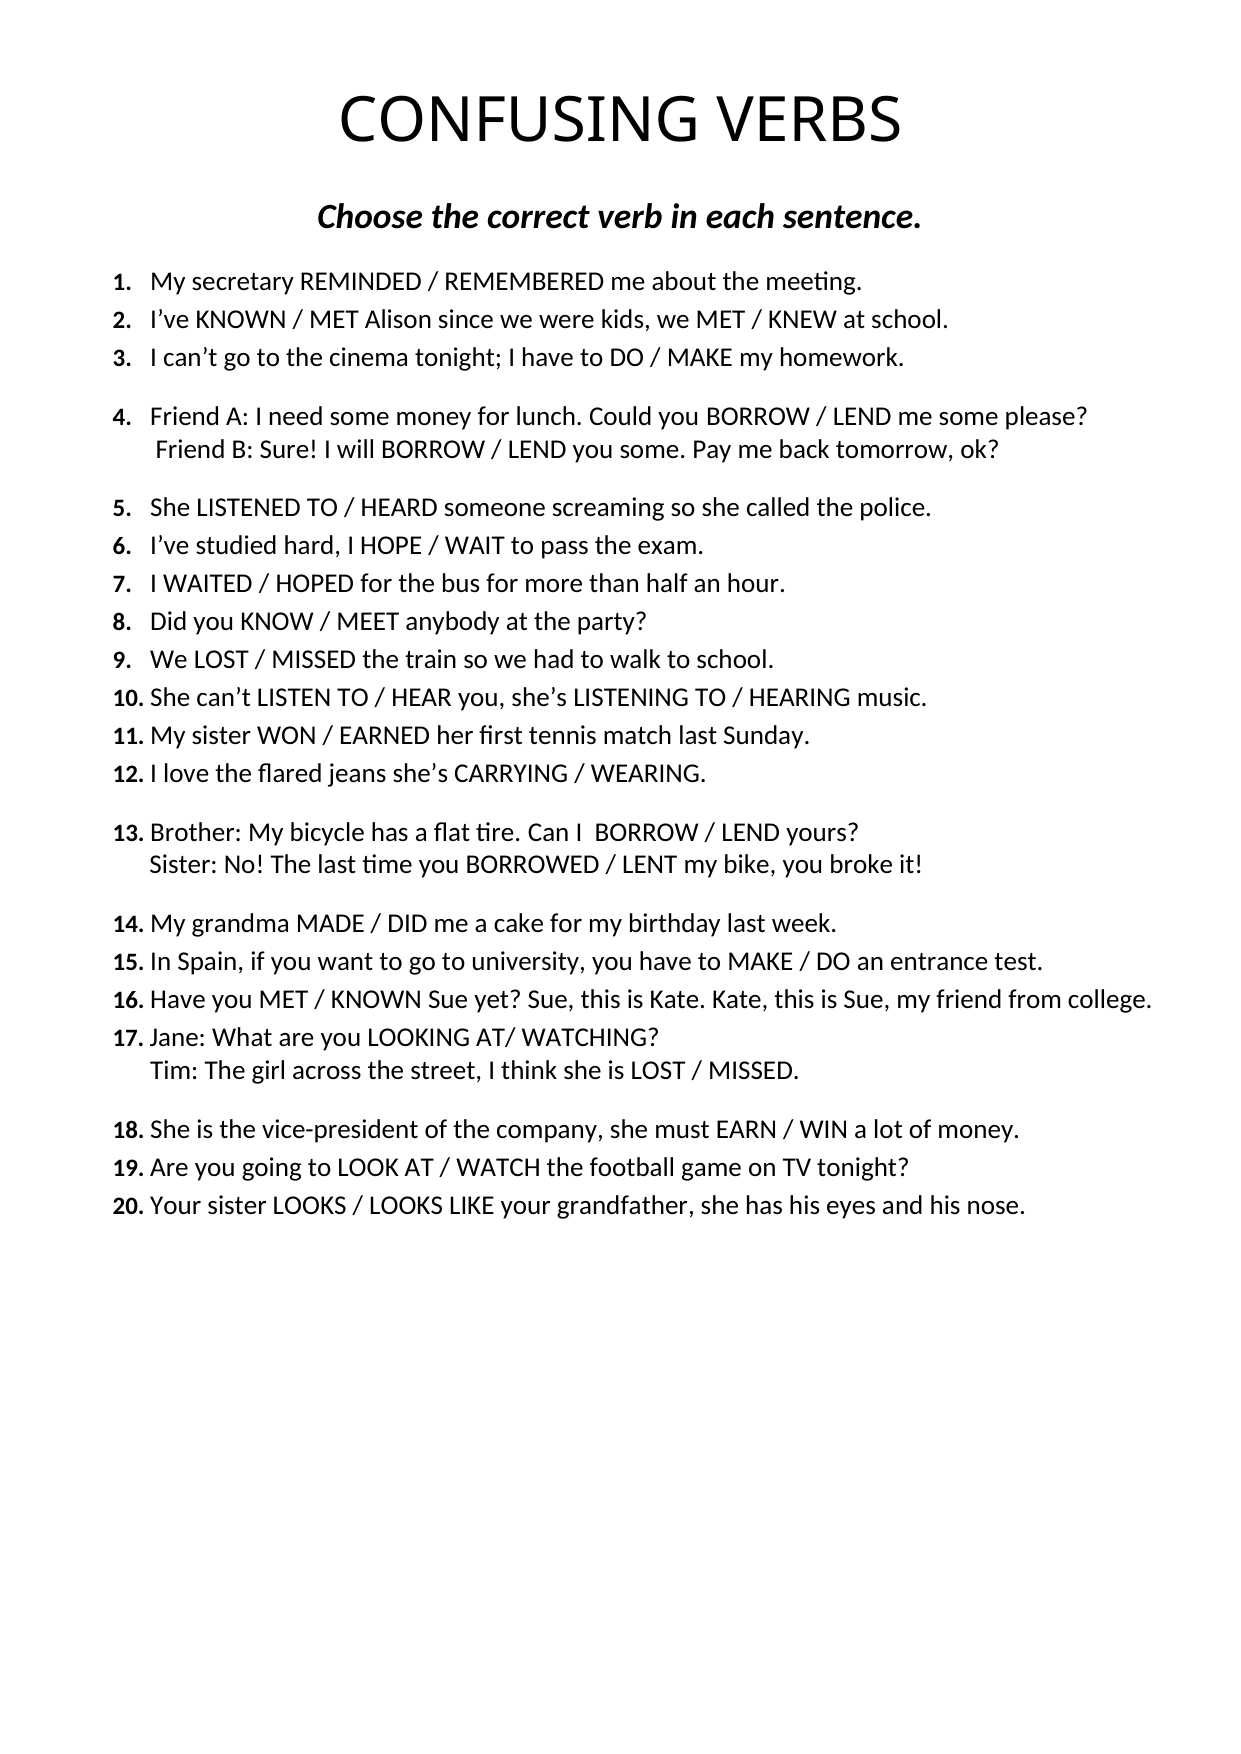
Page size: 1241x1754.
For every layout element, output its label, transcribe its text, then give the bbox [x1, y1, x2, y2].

list Have you MET / KNOWN Sue yet? Sue, this is Kate. Kate, this is Sue, my friend from college. [112, 982, 1165, 1015]
list I WAITED / HOPED for the bus for more than half an hour. [112, 566, 1165, 599]
text Tim: The girl across the street, I think she is LOST / MISSED. [150, 1053, 1165, 1086]
text Friend B: Sure! I will BORROW / LEND you some. Pay me back tomorrow, ok? [112, 432, 1165, 465]
list Jane: What are you LOOKING AT/ WATCHING? [112, 1020, 1165, 1053]
list Your sister LOOKS / LOOKS LIKE your grandfather, she has his eyes and his nose. [112, 1188, 1165, 1221]
list I’ve KNOWN / MET Alison since we were kids, we MET / KNEW at school. [112, 302, 1165, 335]
list In Spain, if you want to go to university, you have to MAKE / DO an entrance test. [112, 944, 1165, 977]
text Sister: No! The last time you BORROWED / LENT my bike, you broke it! [112, 848, 1165, 881]
list Are you going to LOOK AT / WATCH the football game on TV tonight? [112, 1150, 1165, 1183]
list Did you KNOW / MEET anybody at the party? [112, 604, 1165, 637]
list I love the flared jeans she’s CARRYING / WEARING. [112, 756, 1165, 789]
list Brother: My bicycle has a flat tire. Can I BORROW / LEND yours? [112, 815, 1165, 848]
list Friend A: I need some money for lunch. Could you BORROW / LEND me some please? [112, 399, 1165, 432]
list My grandma MADE / DID me a cake for my birthday last week. [112, 906, 1165, 939]
list My sister WON / EARNED her first tennis match last Sunday. [112, 718, 1165, 751]
list I’ve studied hard, I HOPE / WAIT to pass the exam. [112, 528, 1165, 561]
text Choose the correct verb in each sentence. [75, 194, 1165, 237]
text CONFUSING VERBS [75, 75, 1165, 160]
list We LOST / MISSED the train so we had to walk to school. [112, 642, 1165, 675]
list I can’t go to the cinema tonight; I have to DO / MAKE my homework. [112, 340, 1165, 373]
list She LISTENED TO / HEARD someone screaming so she called the police. [112, 491, 1165, 523]
list She is the vice-president of the company, she must EARN / WIN a lot of money. [112, 1112, 1165, 1145]
list My secretary REMINDED / REMEMBERED me about the meeting. [112, 264, 1165, 297]
list She can’t LISTEN TO / HEAR you, she’s LISTENING TO / HEARING music. [112, 680, 1165, 713]
